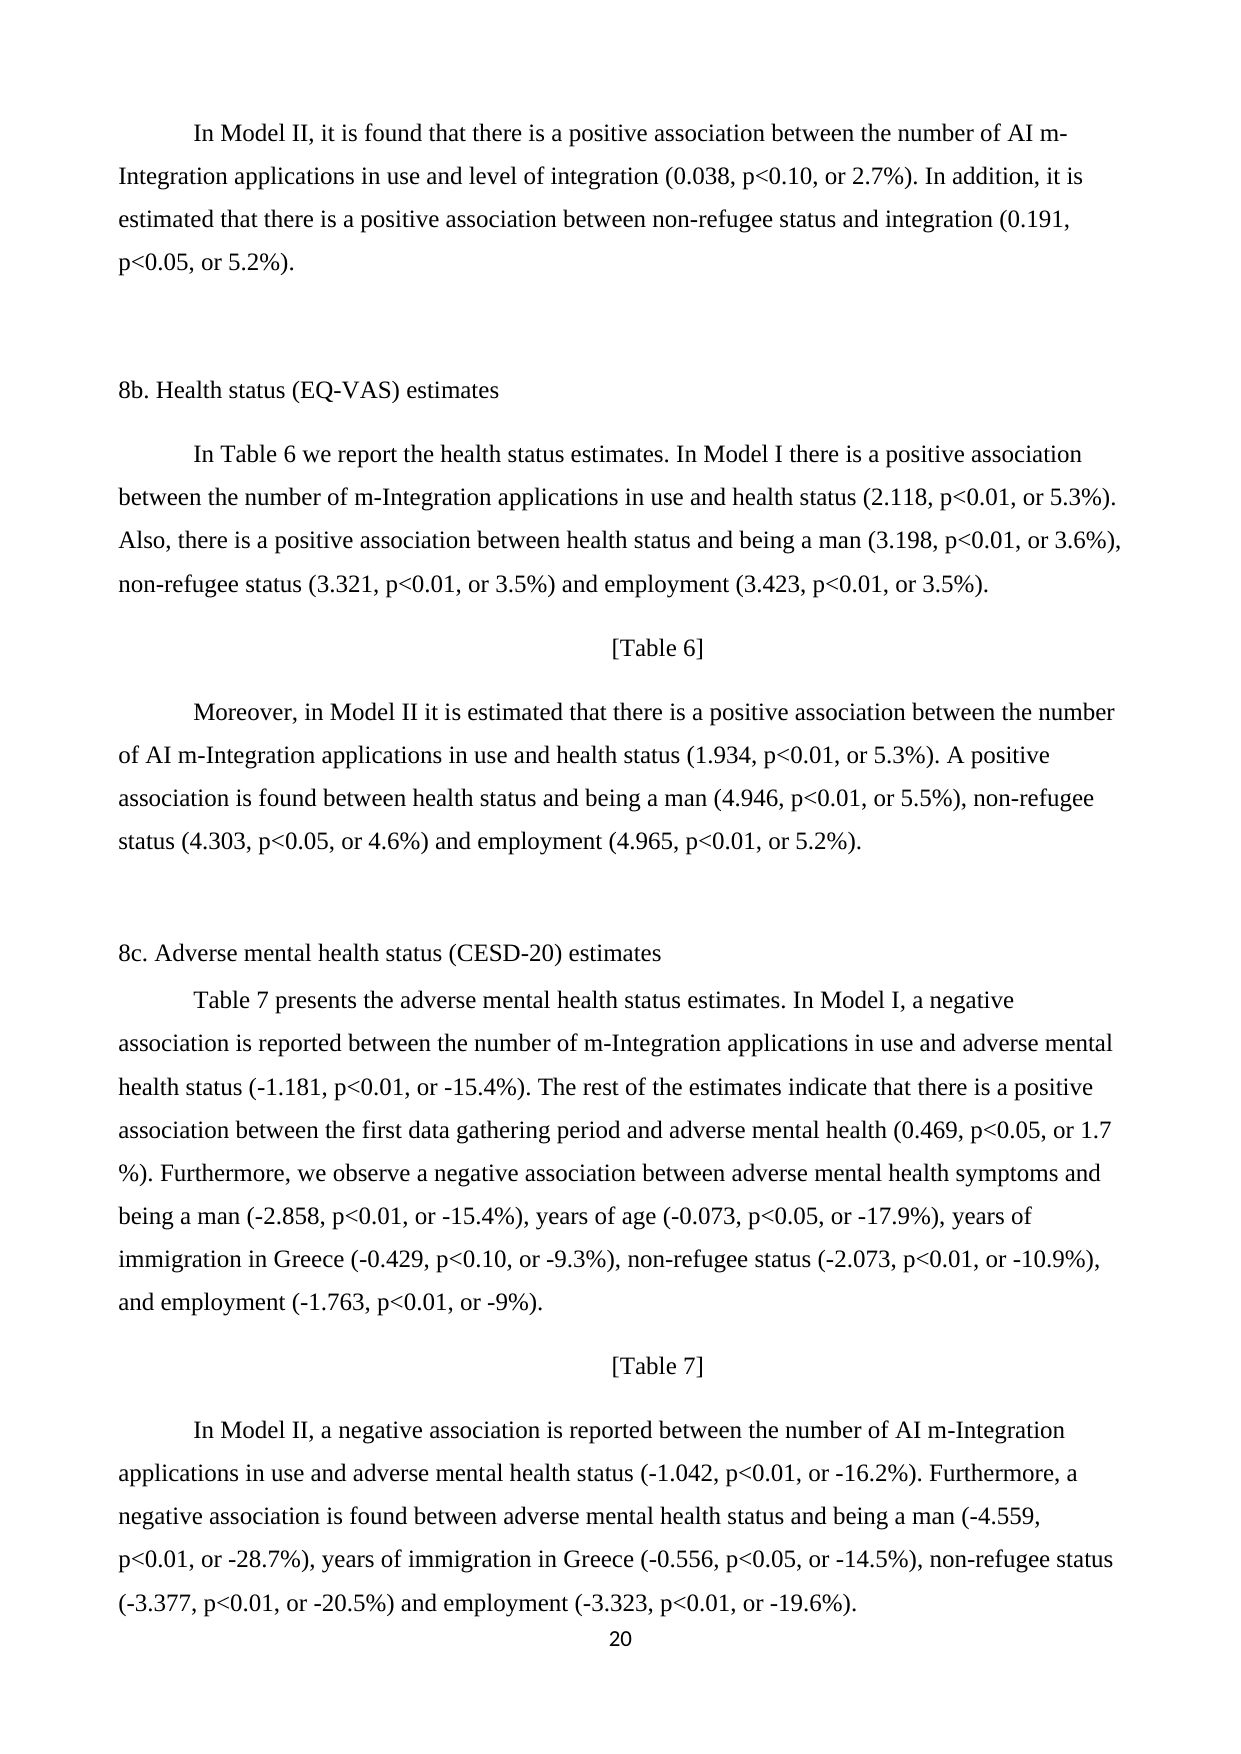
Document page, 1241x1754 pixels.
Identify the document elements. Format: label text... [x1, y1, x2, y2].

text Moreover, in Model II it is estimated that there is a positive association between the number of AI m-Integration applications in use and health status (1.934, p<0.01, or 5.3%). A positive association is found between health status and being a man (4.946, p<0.01, or 5.5%), non-refugee status (4.303, p<0.05, or 4.6%) and employment (4.965, p<0.01, or 5.2%). [118, 697, 1122, 855]
text In Model II, it is found that there is a positive association between the number of AI m-Integration applications in use and level of integration (0.038, p<0.10, or 2.7%). In addition, it is estimated that there is a positive association between non-refugee status and integration (0.191, p<0.05, or 5.2%). [118, 118, 1122, 276]
text 8b. Health status (EQ-VAS) estimates [118, 375, 1122, 404]
text 8c. Adverse mental health status (CESD-20) estimates [118, 938, 1122, 966]
text In Table 6 we report the health status estimates. In Model I there is a positive association between the number of m-Integration applications in use and health status (2.118, p<0.01, or 5.3%). Also, there is a positive association between health status and being a man (3.198, p<0.01, or 3.6%), non-refugee status (3.321, p<0.01, or 3.5%) and employment (3.423, p<0.01, or 3.5%). [118, 439, 1122, 597]
text [Table 7] [118, 1351, 1122, 1380]
text [Table 6] [118, 633, 1122, 661]
text Table 7 presents the adverse mental health status estimates. In Model I, a negative association is reported between the number of m-Integration applications in use and adverse mental health status (-1.181, p<0.01, or -15.4%). The rest of the estimates indicate that there is a positive association between the first data gathering period and adverse mental health (0.469, p<0.05, or 1.7 %). Furthermore, we observe a negative association between adverse mental health symptoms and being a man (-2.858, p<0.01, or -15.4%), years of age (-0.073, p<0.05, or -17.9%), years of immigration in Greece (-0.429, p<0.10, or -9.3%), non-refugee status (-2.073, p<0.01, or -10.9%), and employment (-1.763, p<0.01, or -9%). [118, 985, 1122, 1316]
text In Model II, a negative association is reported between the number of AI m-Integration applications in use and adverse mental health status (-1.042, p<0.01, or -16.2%). Furthermore, a negative association is found between adverse mental health status and being a man (-4.559, p<0.01, or -28.7%), years of immigration in Greece (-0.556, p<0.05, or -14.5%), non-refugee status (-3.377, p<0.01, or -20.5%) and employment (-3.323, p<0.01, or -19.6%). [118, 1415, 1122, 1616]
